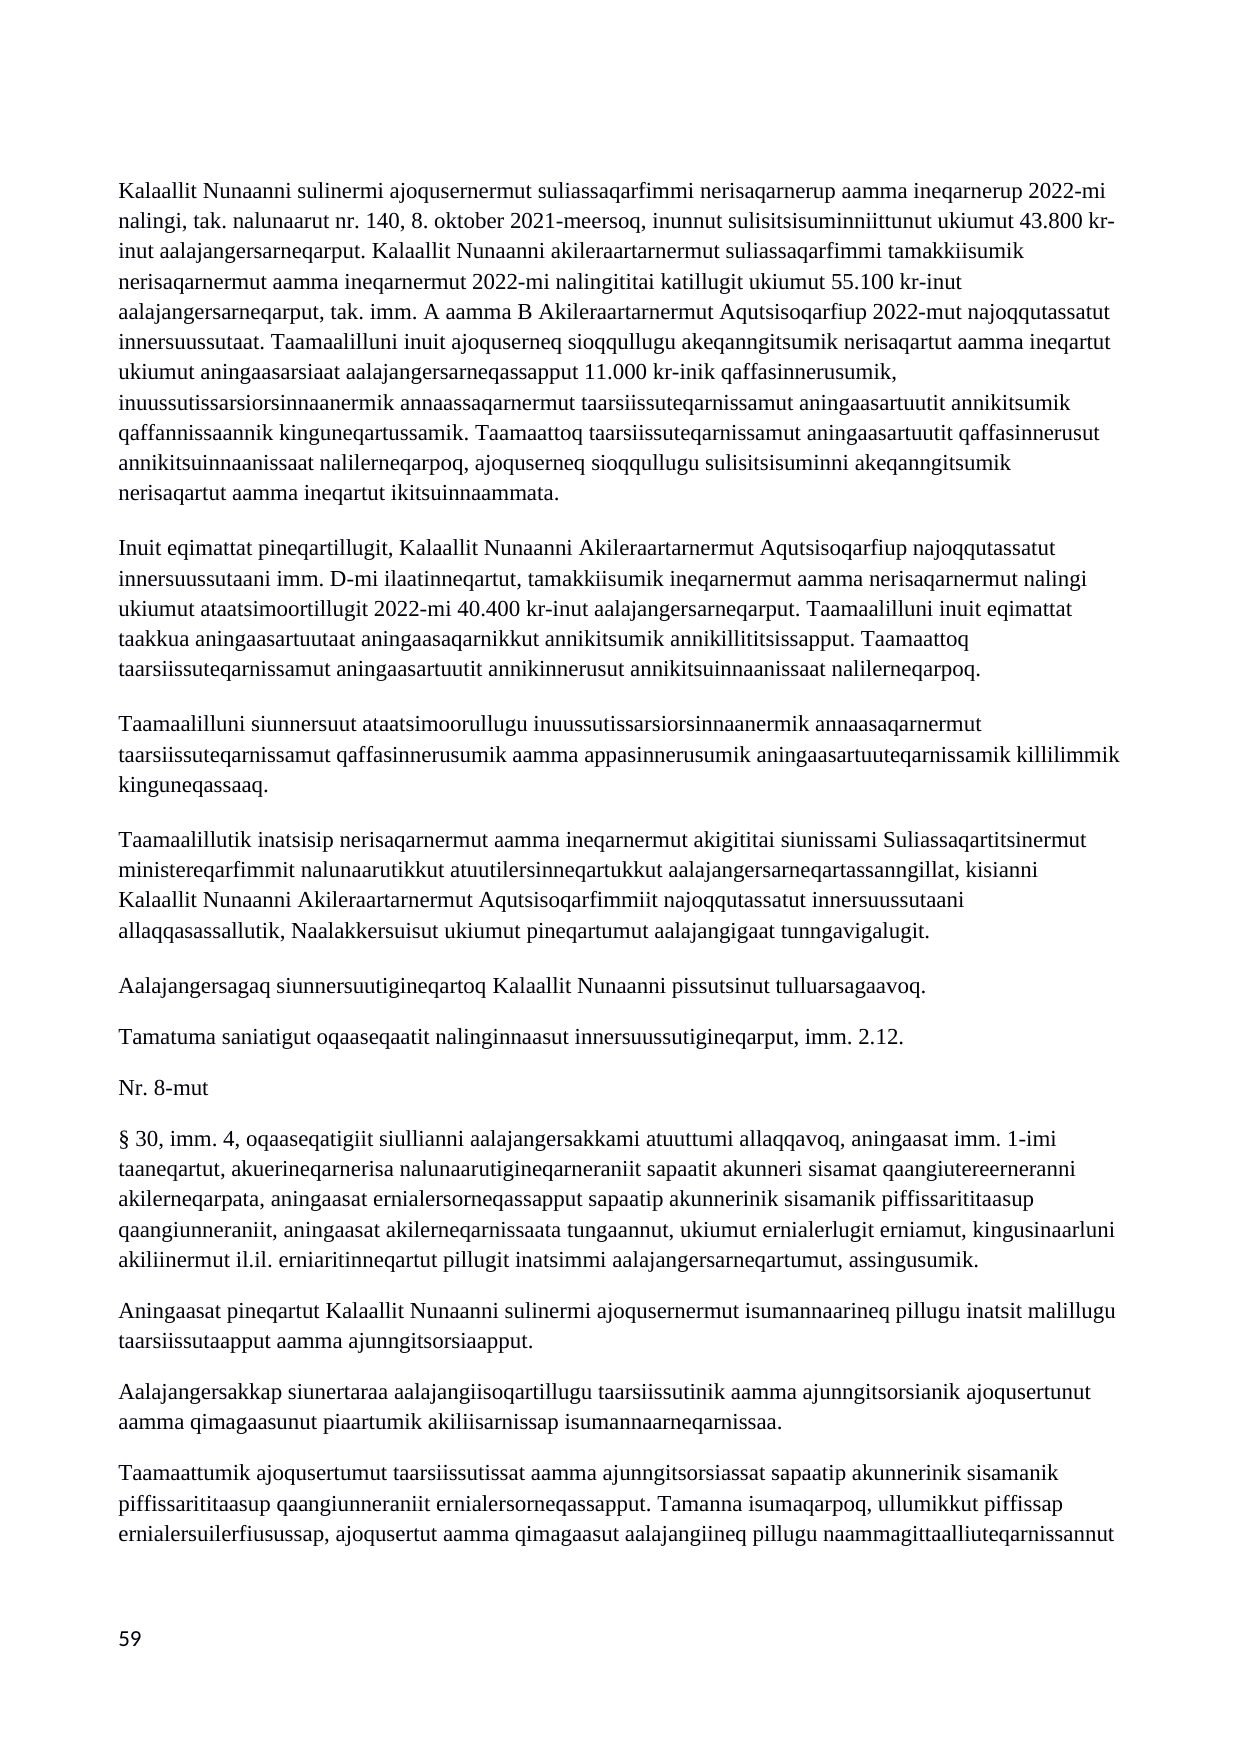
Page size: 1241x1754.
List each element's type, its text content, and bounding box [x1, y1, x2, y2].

text Taamaalillutik inatsisip nerisaqarnermut aamma ineqarnermut akigititai siunissami Suliassaqartitsinermut ministereqarfimmit nalunaarutikkut atuutilersinneqartukkut aalajangersarneqartassanngillat, kisianni Kalaallit Nunaanni Akileraartarnermut Aqutsisoqarfimmiit najoqqutassatut innersuussutaani allaqqasassallutik, Naalakkersuisut ukiumut pineqartumut aalajangigaat tunngavigalugit. [118, 826, 1122, 943]
text Inuit eqimattat pineqartillugit, Kalaallit Nunaanni Akileraartarnermut Aqutsisoqarfiup najoqqutassatut innersuussutaani imm. D-mi ilaatinneqartut, tamakkiisumik ineqarnermut aamma nerisaqarnermut nalingi ukiumut ataatsimoortillugit 2022-mi 40.400 kr-inut aalajangersarneqarput. Taamaalilluni inuit eqimattat taakkua aningaasartuutaat aningaasaqarnikkut annikitsumik annikillititsissapput. Taamaattoq taarsiissuteqarnissamut aningaasartuutit annikinnerusut annikitsuinnaanissaat nalilerneqarpoq. [118, 534, 1122, 682]
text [118, 1459, 1122, 1546]
text Aalajangersagaq siunnersuutigineqartoq Kalaallit Nunaanni pissutsinut tulluarsagaavoq. [118, 972, 1122, 998]
text Aningaasat pineqartut Kalaallit Nunaanni sulinermi ajoqusernermut isumannaarineq pillugu inatsit malillugu taarsiissutaapput aamma ajunngitsorsiaapput. [118, 1297, 1122, 1353]
text § 30, imm. 4, oqaaseqatigiit siullianni aalajangersakkami atuuttumi allaqqavoq, aningaasat imm. 1-imi taaneqartut, akuerineqarnerisa nalunaarutigineqarneraniit sapaatit akunneri sisamat qaangiutereerneranni akilerneqarpata, aningaasat ernialersorneqassapput sapaatip akunnerinik sisamanik piffissarititaasup qaangiunneraniit, aningaasat akilerneqarnissaata tungaannut, ukiumut ernialerlugit erniamut, kingusinaarluni akiliinermut il.il. erniaritinneqartut pillugit inatsimmi aalajangersarneqartumut, assingusumik. [118, 1125, 1122, 1272]
text Taamaalilluni siunnersuut ataatsimoorullugu inuussutissarsiorsinnaanermik annaasaqarnermut taarsiissuteqarnissamut qaffasinnerusumik aamma appasinnerusumik aningaasartuuteqarnissamik killilimmik kinguneqassaaq. [118, 711, 1122, 797]
text Kalaallit Nunaanni sulinermi ajoqusernermut suliassaqarfimmi nerisaqarnerup aamma ineqarnerup 2022-mi nalingi, tak. nalunaarut nr. 140, 8. oktober 2021-meersoq, inunnut sulisitsisuminniittunut ukiumut 43.800 kr-inut aalajangersarneqarput. Kalaallit Nunaanni akileraartarnermut suliassaqarfimmi tamakkiisumik nerisaqarnermut aamma ineqarnermut 2022-mi nalingititai katillugit ukiumut 55.100 kr-inut aalajangersarneqarput, tak. imm. A aamma B Akileraartarnermut Aqutsisoqarfiup 2022-mut najoqqutassatut innersuussutaat. Taamaalilluni inuit ajoquserneq sioqqullugu akeqanngitsumik nerisaqartut aamma ineqartut ukiumut aningaasarsiaat aalajangersarneqassapput 11.000 kr-inik qaffasinnerusumik, inuussutissarsiorsinnaanermik annaassaqarnermut taarsiissuteqarnissamut aningaasartuutit annikitsumik qaffannissaannik kinguneqartussamik. Taamaattoq taarsiissuteqarnissamut aningaasartuutit qaffasinnerusut annikitsuinnaanissaat nalilerneqarpoq, ajoquserneq sioqqullugu sulisitsisuminni akeqanngitsumik nerisaqartut aamma ineqartut ikitsuinnaammata. [118, 177, 1122, 506]
text Aalajangersakkap siunertaraa aalajangiisoqartillugu taarsiissutinik aamma ajunngitsorsianik ajoqusertunut aamma qimagaasunut piaartumik akiliisarnissap isumannaarneqarnissaa. [118, 1378, 1122, 1435]
text Nr. 8-mut [118, 1074, 1122, 1100]
text Tamatuma saniatigut oqaaseqaatit nalinginnaasut innersuussutigineqarput, imm. 2.12. [118, 1023, 1122, 1049]
